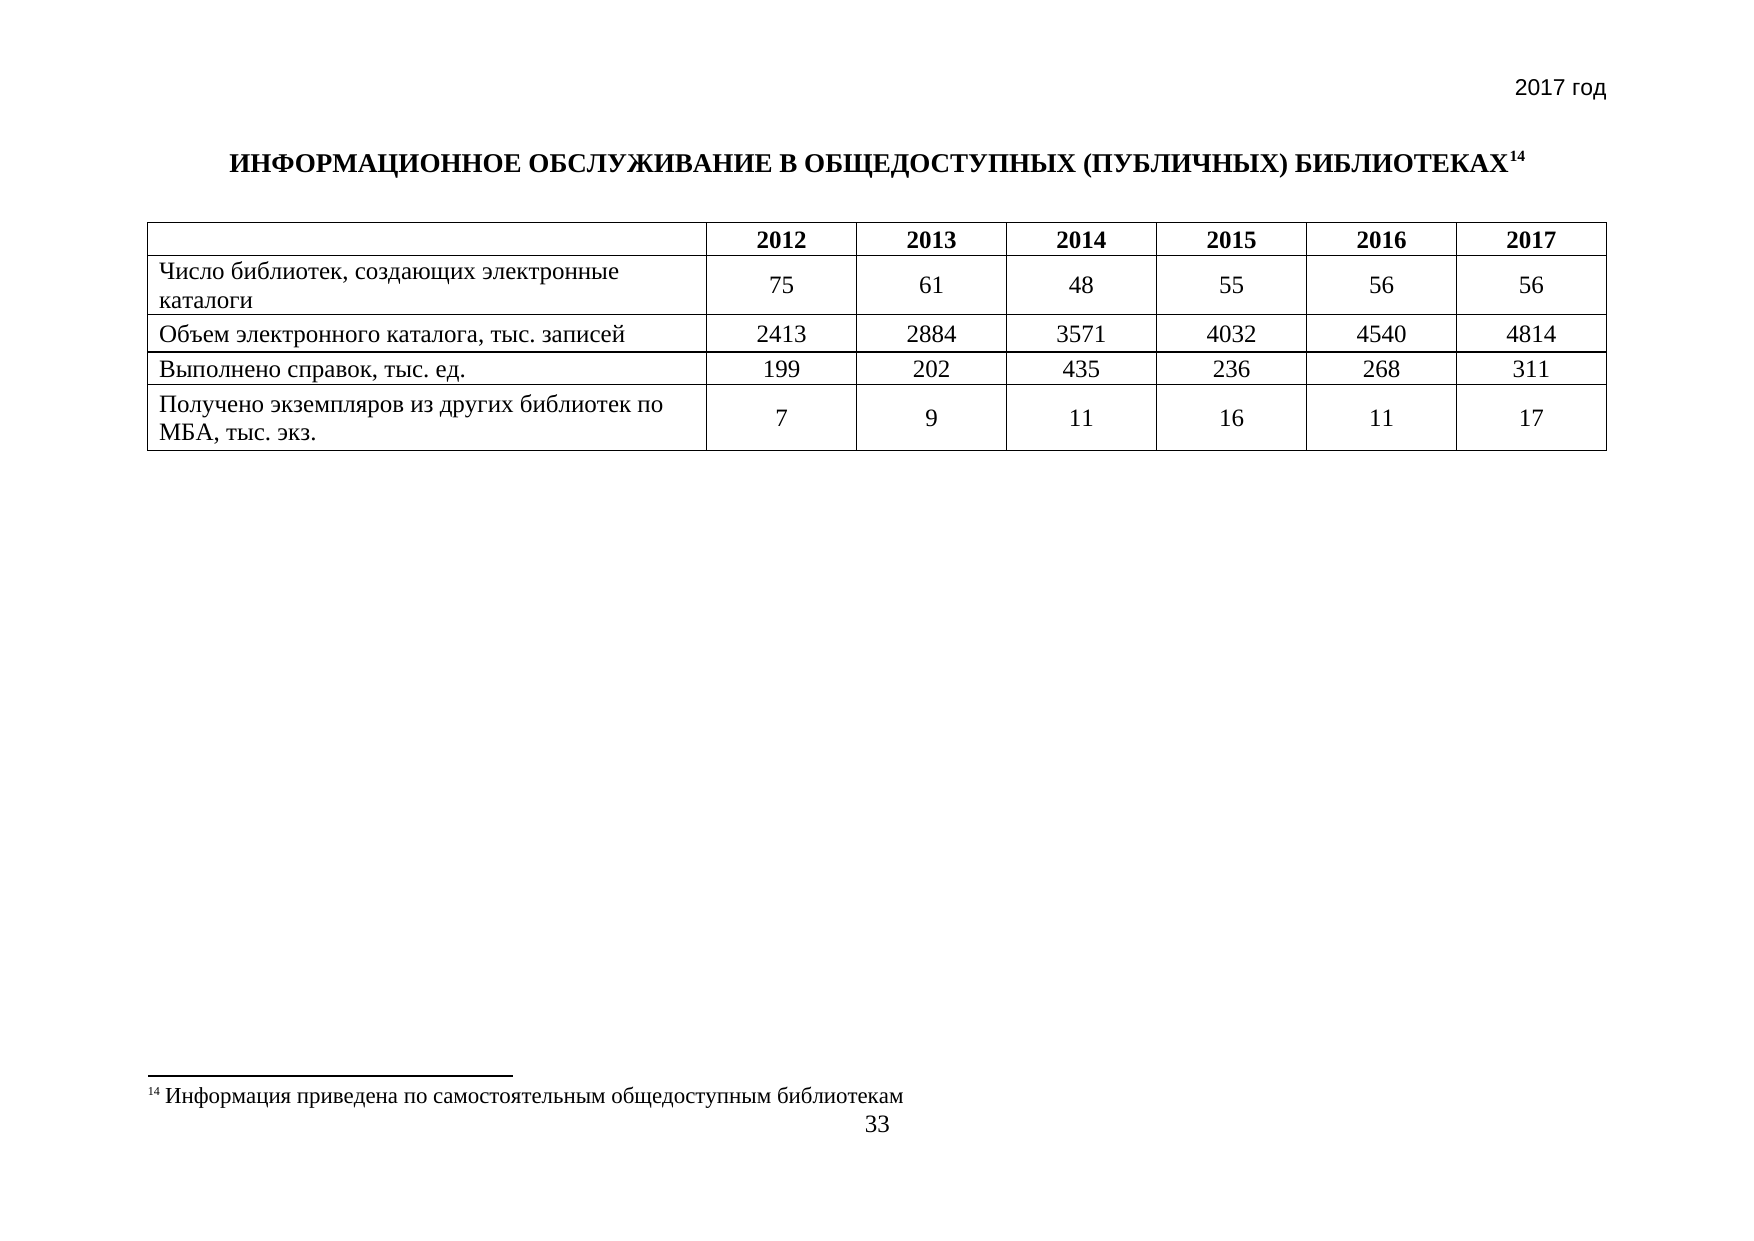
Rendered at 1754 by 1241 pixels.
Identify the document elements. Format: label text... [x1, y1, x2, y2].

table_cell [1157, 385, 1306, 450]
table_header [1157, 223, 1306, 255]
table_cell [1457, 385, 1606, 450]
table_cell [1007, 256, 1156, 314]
subtitle ИНФОРМАЦИОННОЕ ОБСЛУЖИВАНИЕ В ОБЩЕДОСТУПНЫХ (ПУБЛИЧНЫХ) БИБЛИОТЕКАХ [148, 147, 1606, 178]
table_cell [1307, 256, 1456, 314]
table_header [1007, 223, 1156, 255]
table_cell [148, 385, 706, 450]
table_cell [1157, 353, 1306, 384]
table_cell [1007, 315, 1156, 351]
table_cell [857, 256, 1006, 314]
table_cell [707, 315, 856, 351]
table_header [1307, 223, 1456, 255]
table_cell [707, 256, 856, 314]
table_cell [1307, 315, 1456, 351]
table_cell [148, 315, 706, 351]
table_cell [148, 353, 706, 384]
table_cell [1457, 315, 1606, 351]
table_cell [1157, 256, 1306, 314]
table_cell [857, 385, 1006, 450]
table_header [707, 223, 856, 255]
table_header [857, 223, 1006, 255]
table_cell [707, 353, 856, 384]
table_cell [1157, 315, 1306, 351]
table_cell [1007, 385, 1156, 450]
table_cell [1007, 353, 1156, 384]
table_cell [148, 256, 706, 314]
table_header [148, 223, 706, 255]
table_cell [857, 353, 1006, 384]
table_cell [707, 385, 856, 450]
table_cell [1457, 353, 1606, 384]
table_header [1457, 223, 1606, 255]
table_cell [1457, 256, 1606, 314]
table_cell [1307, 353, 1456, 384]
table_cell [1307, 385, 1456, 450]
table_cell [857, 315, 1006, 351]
